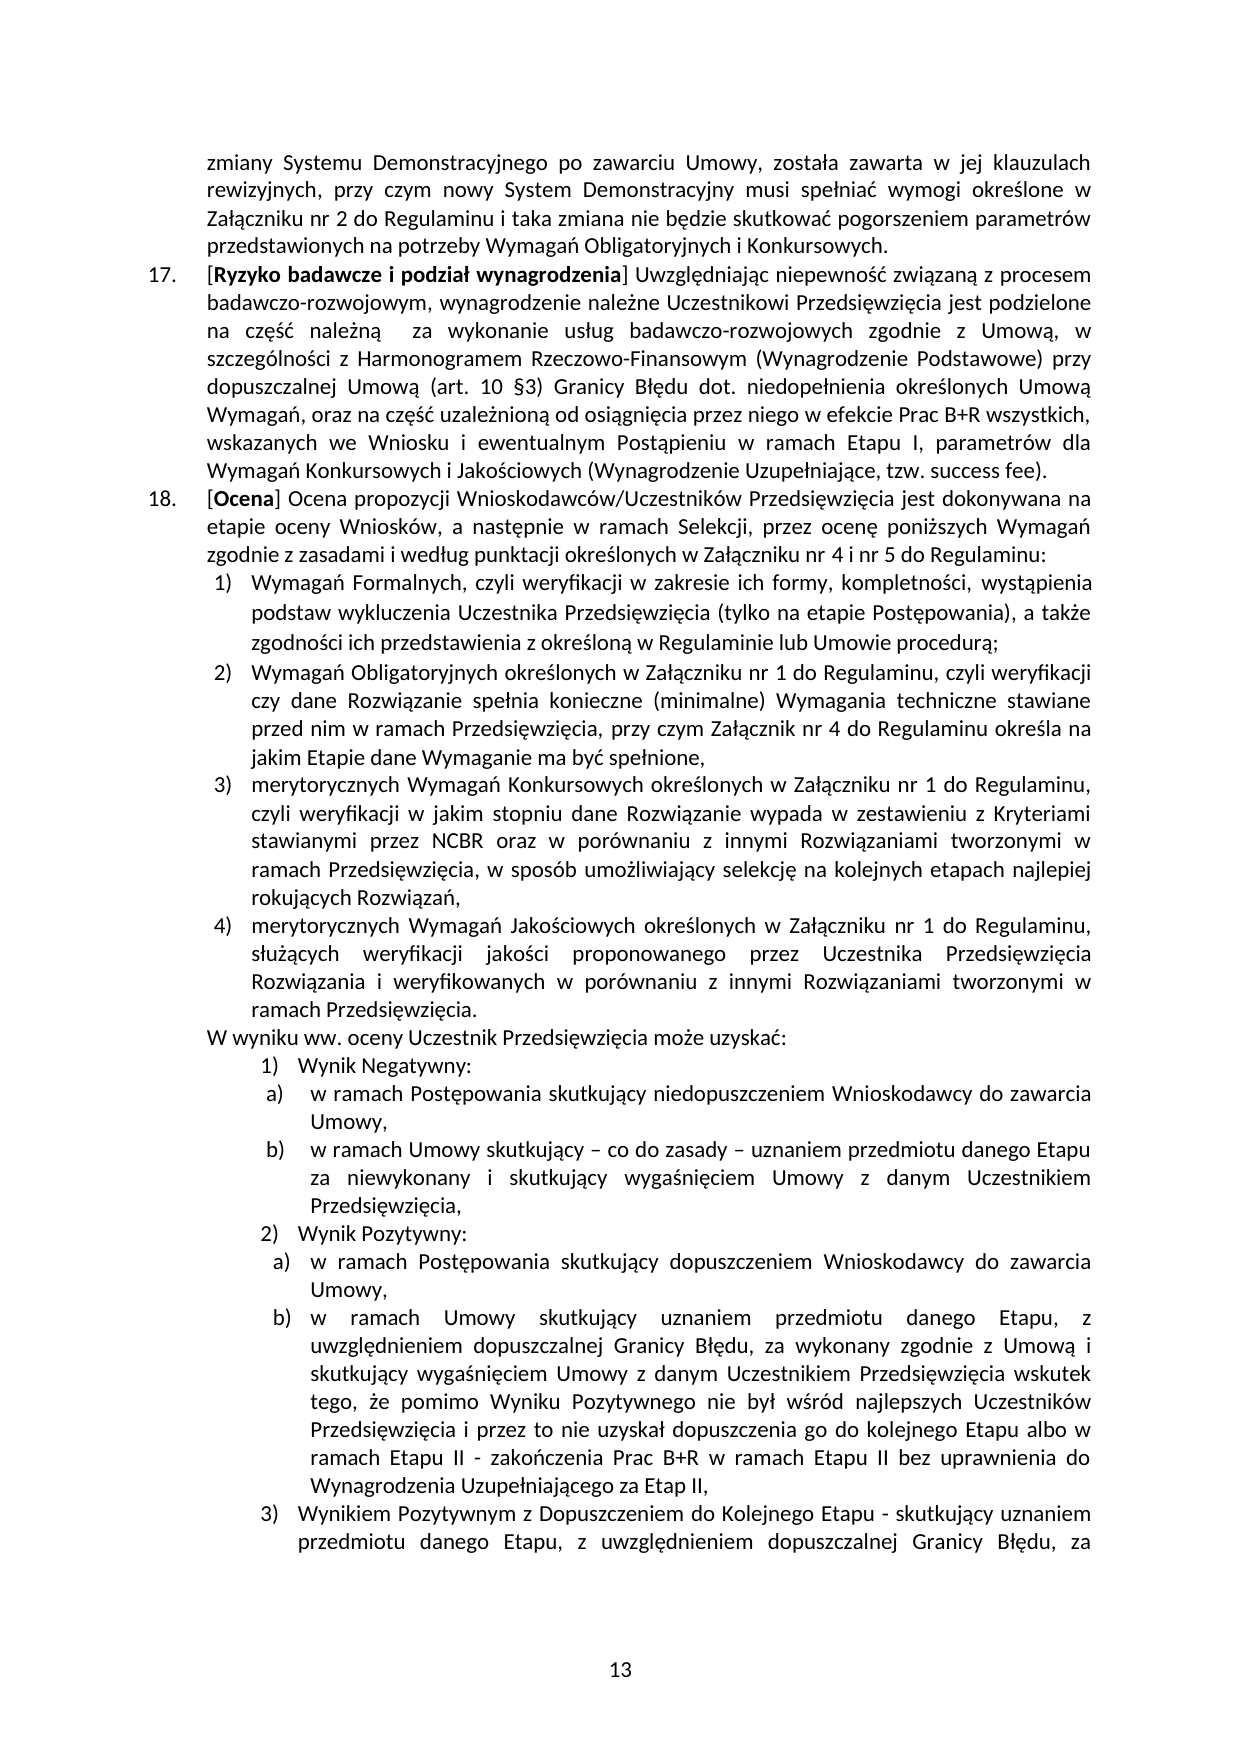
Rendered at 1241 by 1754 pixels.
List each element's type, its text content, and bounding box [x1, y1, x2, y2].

list w ramach Postępowania skutkujący dopuszczeniem Wnioskodawcy do zawarcia Umowy, [273, 1247, 1093, 1303]
list w ramach Umowy skutkujący uznaniem przedmiotu danego Etapu, z uwzględnieniem dopuszczalnej Granicy Błędu, za wykonany zgodnie z Umową i skutkujący wygaśnięciem Umowy z danym Uczestnikiem Przedsięwzięcia wskutek tego, że pomimo Wyniku Pozytywnego nie był wśród najlepszych Uczestników Przedsięwzięcia i przez to nie uzyskał dopuszczenia go do kolejnego Etapu albo w ramach Etapu II - zakończenia Prac B+R w ramach Etapu II bez uprawnienia do Wynagrodzenia Uzupełniającego za Etap II, [273, 1303, 1093, 1499]
list w ramach Postępowania skutkujący niedopuszczeniem Wnioskodawcy do zawarcia Umowy, [266, 1079, 1093, 1135]
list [148, 148, 1093, 260]
list w ramach Umowy skutkujący – co do zasady – uznaniem przedmiotu danego Etapu za niewykonany i skutkujący wygaśnięciem Umowy z danym Uczestnikiem Przedsięwzięcia, [266, 1135, 1093, 1219]
list Wymagań Obligatoryjnych określonych w Załączniku nr 1 do Regulaminu, czyli weryfikacji czy dane Rozwiązanie spełnia konieczne (minimalne) Wymagania techniczne stawiane przed nim w ramach Przedsięwzięcia, przy czym Załącznik nr 4 do Regulaminu określa na jakim Etapie dane Wymaganie ma być spełnione, [213, 658, 1093, 771]
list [260, 1499, 1093, 1555]
list Wynik Negatywny: [260, 1051, 1093, 1079]
list merytorycznych Wymagań Konkursowych określonych w Załączniku nr 1 do Regulaminu, czyli weryfikacji w jakim stopniu dane Rozwiązanie wypada w zestawieniu z Kryteriami stawianymi przez NCBR oraz w porównaniu z innymi Rozwiązaniami tworzonymi w ramach Przedsięwzięcia, w sposób umożliwiający selekcję na kolejnych etapach najlepiej rokujących Rozwiązań, [213, 771, 1093, 911]
list [Ryzyko badawcze i podział wynagrodzenia] Uwzględniając niepewność związaną z procesem badawczo-rozwojowym, wynagrodzenie należne Uczestnikowi Przedsięwzięcia jest podzielone na część należną za wykonanie usług badawczo-rozwojowych zgodnie z Umową, w szczególności z Harmonogramem Rzeczowo-Finansowym (Wynagrodzenie Podstawowe) przy dopuszczalnej Umową (art. 10 §3) Granicy Błędu dot. niedopełnienia określonych Umową Wymagań, oraz na część uzależnioną od osiągnięcia przez niego w efekcie Prac B+R wszystkich, wskazanych we Wniosku i ewentualnym Postąpieniu w ramach Etapu I, parametrów dla Wymagań Konkursowych i Jakościowych (Wynagrodzenie Uzupełniające, tzw. success fee). [148, 260, 1093, 484]
list Wynik Pozytywny: [260, 1219, 1093, 1247]
text W wyniku ww. oceny Uczestnik Przedsięwzięcia może uzyskać: [207, 1023, 1093, 1051]
list [Ocena] Ocena propozycji Wnioskodawców/Uczestników Przedsięwzięcia jest dokonywana na etapie oceny Wniosków, a następnie w ramach Selekcji, przez ocenę poniższych Wymagań zgodnie z zasadami i według punktacji określonych w Załączniku nr 4 i nr 5 do Regulaminu: [148, 484, 1093, 568]
list Wymagań Formalnych, czyli weryfikacji w zakresie ich formy, kompletności, wystąpienia podstaw wykluczenia Uczestnika Przedsięwzięcia (tylko na etapie Postępowania), a także zgodności ich przedstawienia z określoną w Regulaminie lub Umowie procedurą; [213, 568, 1093, 656]
list merytorycznych Wymagań Jakościowych określonych w Załączniku nr 1 do Regulaminu, służących weryfikacji jakości proponowanego przez Uczestnika Przedsięwzięcia Rozwiązania i weryfikowanych w porównaniu z innymi Rozwiązaniami tworzonymi w ramach Przedsięwzięcia. [213, 911, 1093, 1023]
